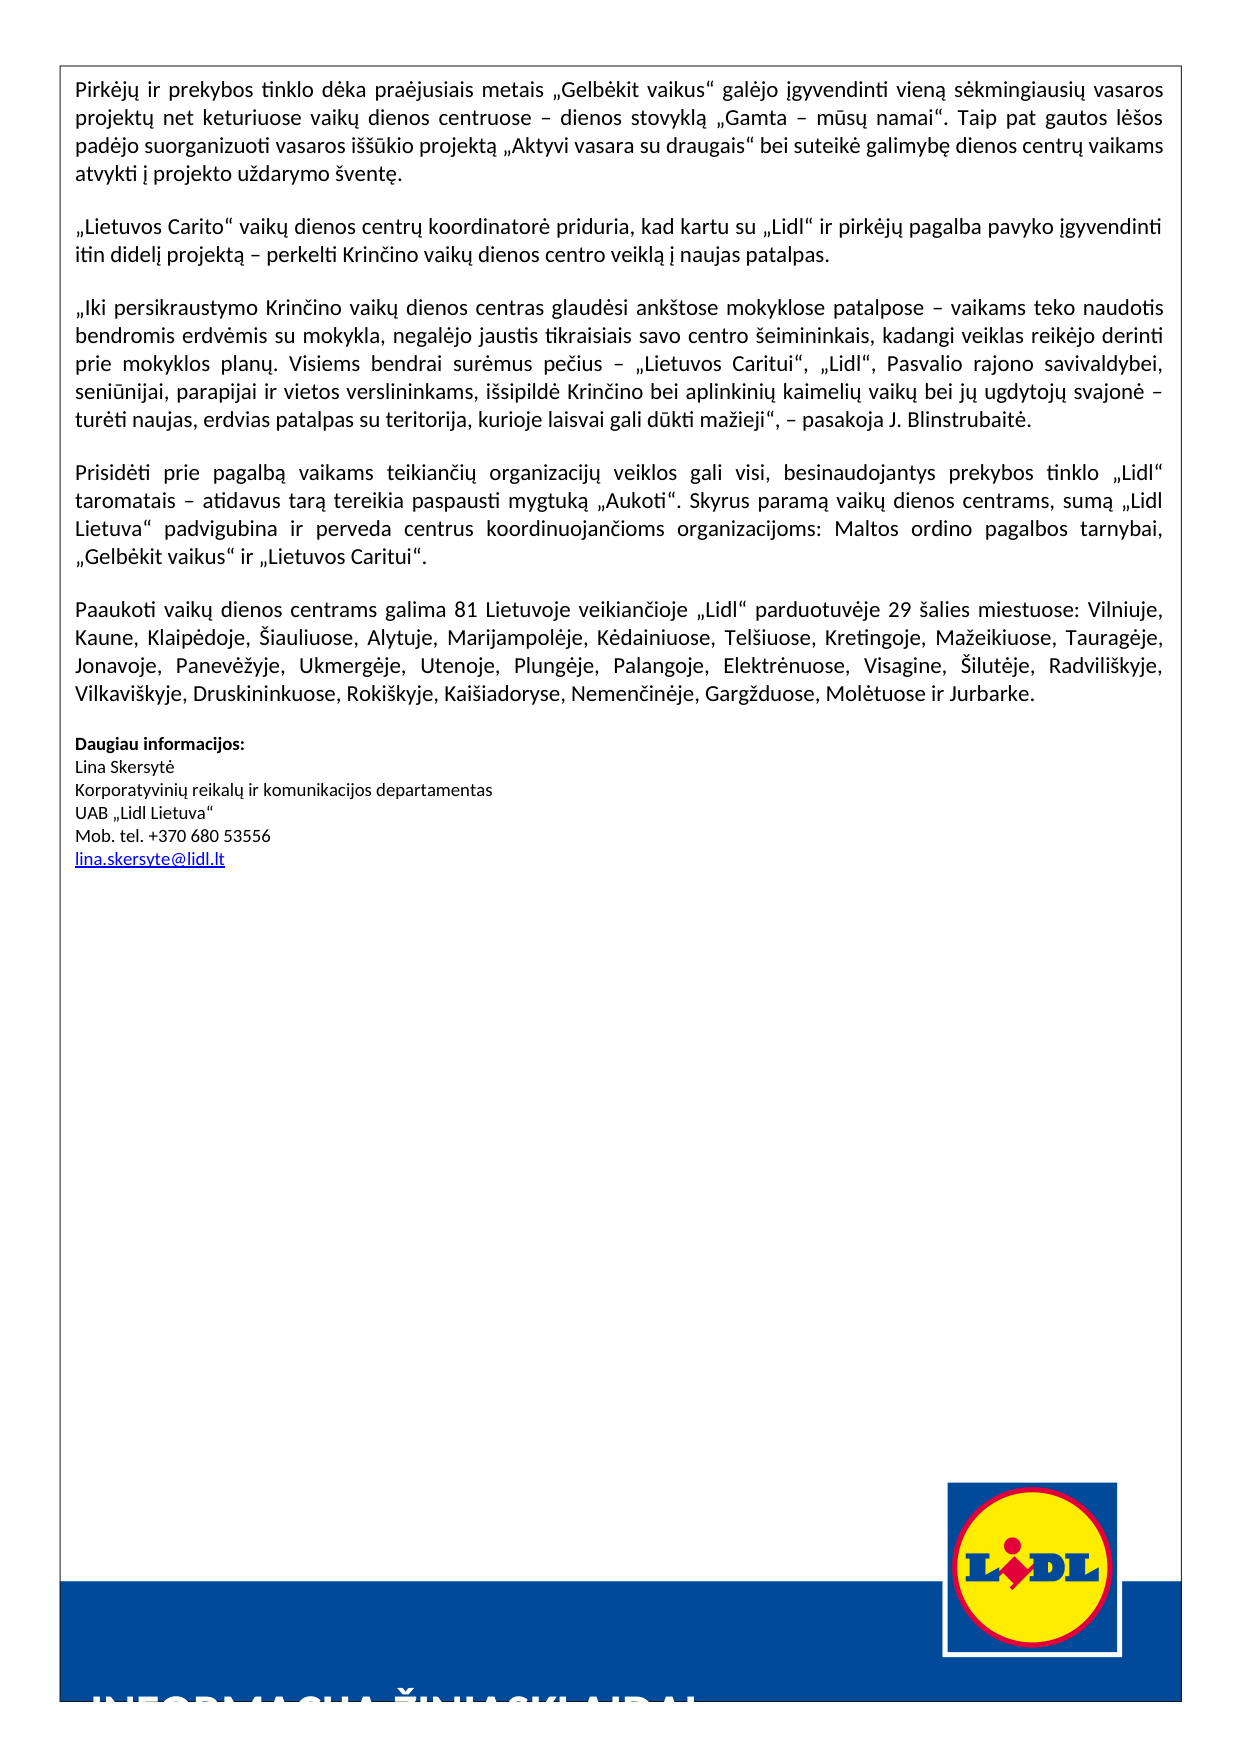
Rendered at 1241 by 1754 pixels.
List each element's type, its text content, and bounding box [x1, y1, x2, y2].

text Prisidėti prie pagalbą vaikams teikiančių organizacijų veiklos gali visi, besinaudojantys prekybos tinklo „Lidl“ taromatais – atidavus tarą tereikia paspausti mygtuką „Aukoti“. Skyrus paramą vaikų dienos centrams, sumą „Lidl Lietuva“ padvigubina ir perveda centrus koordinuojančioms organizacijoms: Maltos ordino pagalbos tarnybai, „Gelbėkit vaikus“ ir „Lietuvos Caritui“. [75, 458, 1165, 570]
text Pirkėjų ir prekybos tinklo dėka praėjusiais metais „Gelbėkit vaikus“ galėjo įgyvendinti vieną sėkmingiausių vasaros projektų net keturiuose vaikų dienos centruose – dienos stovyklą „Gamta – mūsų namai“. Taip pat gautos lėšos padėjo suorganizuoti vasaros iššūkio projektą „Aktyvi vasara su draugais“ bei suteikė galimybę dienos centrų vaikams atvykti į projekto uždarymo šventę. [75, 75, 1165, 187]
text Daugiau informacijos: Lina Skersytė Korporatyvinių reikalų ir komunikacijos departamentas UAB „Lidl Lietuva“ Mob. tel. +370 680 53556 lina.skersyte@lidl.lt [75, 732, 1165, 870]
picture [0, 6, 1241, 1754]
text Paaukoti vaikų dienos centrams galima 81 Lietuvoje veikiančioje „Lidl“ parduotuvėje 29 šalies miestuose: Vilniuje, Kaune, Klaipėdoje, Šiauliuose, Alytuje, Marijampolėje, Kėdainiuose, Telšiuose, Kretingoje, Mažeikiuose, Tauragėje, Jonavoje, Panevėžyje, Ukmergėje, Utenoje, Plungėje, Palangoje, Elektrėnuose, Visagine, Šilutėje, Radviliškyje, Vilkaviškyje, Druskininkuose, Rokiškyje, Kaišiadoryse, Nemenčinėje, Gargžduose, Molėtuose ir Jurbarke. [75, 595, 1165, 707]
text „Lietuvos Carito“ vaikų dienos centrų koordinatorė priduria, kad kartu su „Lidl“ ir pirkėjų pagalba pavyko įgyvendinti itin didelį projektą – perkelti Krinčino vaikų dienos centro veiklą į naujas patalpas. [75, 212, 1165, 268]
text „Iki persikraustymo Krinčino vaikų dienos centras glaudėsi ankštose mokyklose patalpose – vaikams teko naudotis bendromis erdvėmis su mokykla, negalėjo jaustis tikraisiais savo centro šeimininkais, kadangi veiklas reikėjo derinti prie mokyklos planų. Visiems bendrai surėmus pečius – „Lietuvos Caritui“, „Lidl“, Pasvalio rajono savivaldybei, seniūnijai, parapijai ir vietos verslininkams, išsipildė Krinčino bei aplinkinių kaimelių vaikų bei jų ugdytojų svajonė – turėti naujas, erdvias patalpas su teritorija, kurioje laisvai gali dūkti mažieji“, – pasakoja J. Blinstrubaitė. [75, 293, 1165, 433]
